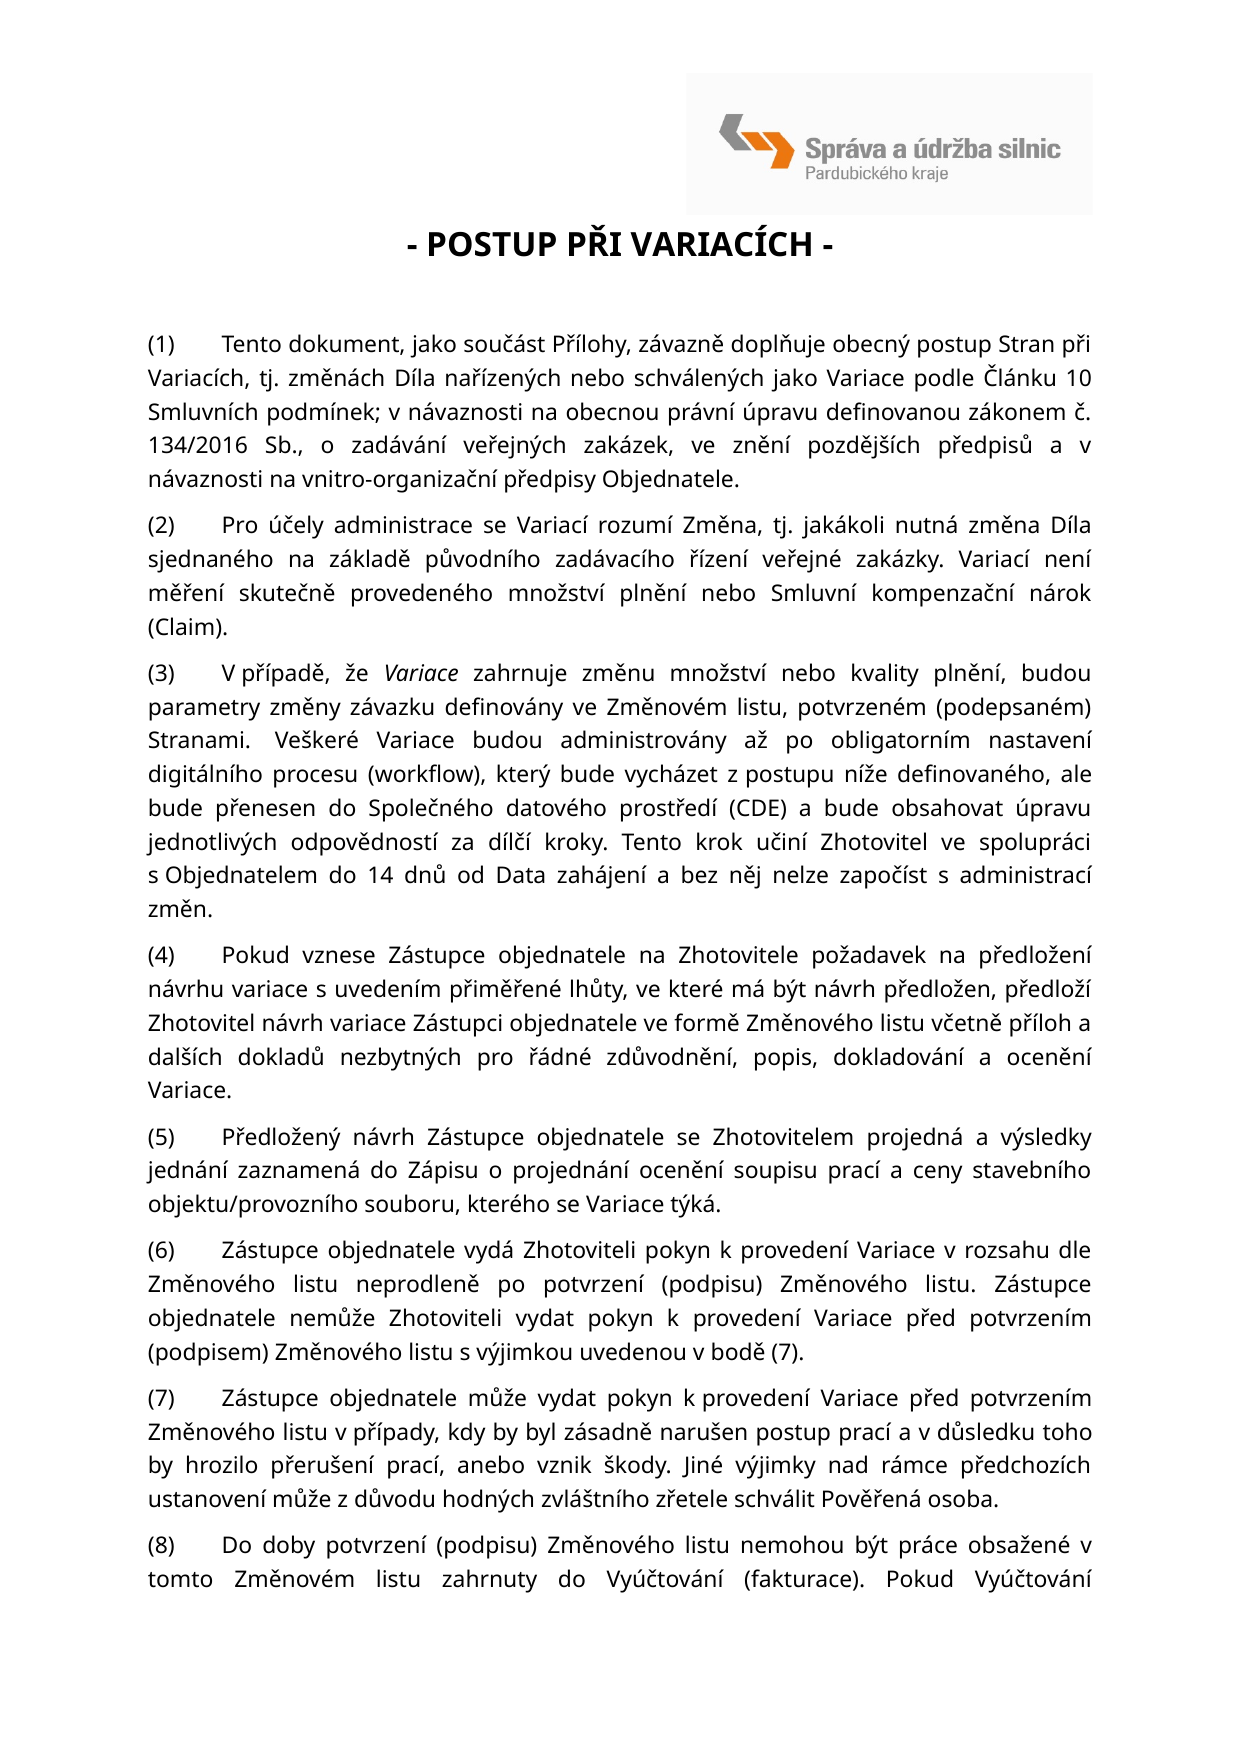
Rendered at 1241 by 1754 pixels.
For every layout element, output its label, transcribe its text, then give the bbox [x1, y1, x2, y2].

text (5) Předložený návrh Zástupce objednatele se Zhotovitelem projedná a výsledky jednání zaznamená do Zápisu o projednání ocenění soupisu prací a ceny stavebního objektu/provozního souboru, kterého se Variace týká. [148, 1120, 1093, 1219]
list - POSTUP PŘI Variacích - [148, 221, 1093, 266]
text (2) Pro účely administrace se Variací rozumí Změna, tj. jakákoli nutná změna Díla sjednaného na základě původního zadávacího řízení veřejné zakázky. Variací není měření skutečně provedeného množství plnění nebo Smluvní kompenzační nárok (Claim). [148, 509, 1093, 642]
text (4) Pokud vznese Zástupce objednatele na Zhotovitele požadavek na předložení návrhu variace s uvedením přiměřené lhůty, ve které má být návrh předložen, předloží Zhotovitel návrh variace Zástupci objednatele ve formě Změnového listu včetně příloh a dalších dokladů nezbytných pro řádné zdůvodnění, popis, dokladování a ocenění Variace. [148, 939, 1093, 1105]
text (6) Zástupce objednatele vydá Zhotoviteli pokyn k provedení Variace v rozsahu dle Změnového listu neprodleně po potvrzení (podpisu) Změnového listu. Zástupce objednatele nemůže Zhotoviteli vydat pokyn k provedení Variace před potvrzením (podpisem) Změnového listu s výjimkou uvedenou v bodě (7). [148, 1234, 1093, 1367]
text (1) Tento dokument, jako součást Přílohy, závazně doplňuje obecný postup Stran při Variacích, tj. změnách Díla nařízených nebo schválených jako Variace podle Článku 10 Smluvních podmínek; v návaznosti na obecnou právní úpravu definovanou zákonem č. 134/2016 Sb., o zadávání veřejných zakázek, ve znění pozdějších předpisů a v návaznosti na vnitro-organizační předpisy Objednatele. [148, 328, 1093, 494]
text (7) Zástupce objednatele může vydat pokyn k provedení Variace před potvrzením Změnového listu v případy, kdy by byl zásadně narušen postup prací a v důsledku toho by hrozilo přerušení prací, anebo vznik škody. Jiné výjimky nad rámce předchozích ustanovení může z důvodu hodných zvláštního zřetele schválit Pověřená osoba. [148, 1382, 1093, 1514]
text (3) V případě, že Variace zahrnuje změnu množství nebo kvality plnění, budou parametry změny závazku definovány ve Změnovém listu, potvrzeném (podepsaném) Stranami. Veškeré Variace budou administrovány až po obligatorním nastavení digitálního procesu (workflow), který bude vycházet z postupu níže definovaného, ale bude přenesen do Společného datového prostředí (CDE) a bude obsahovat úpravu jednotlivých odpovědností za dílčí kroky. Tento krok učiní Zhotovitel ve spolupráci s Objednatelem do 14 dnů od Data zahájení a bez něj nelze započíst s administrací změn. [148, 657, 1093, 924]
picture [686, 73, 1093, 215]
